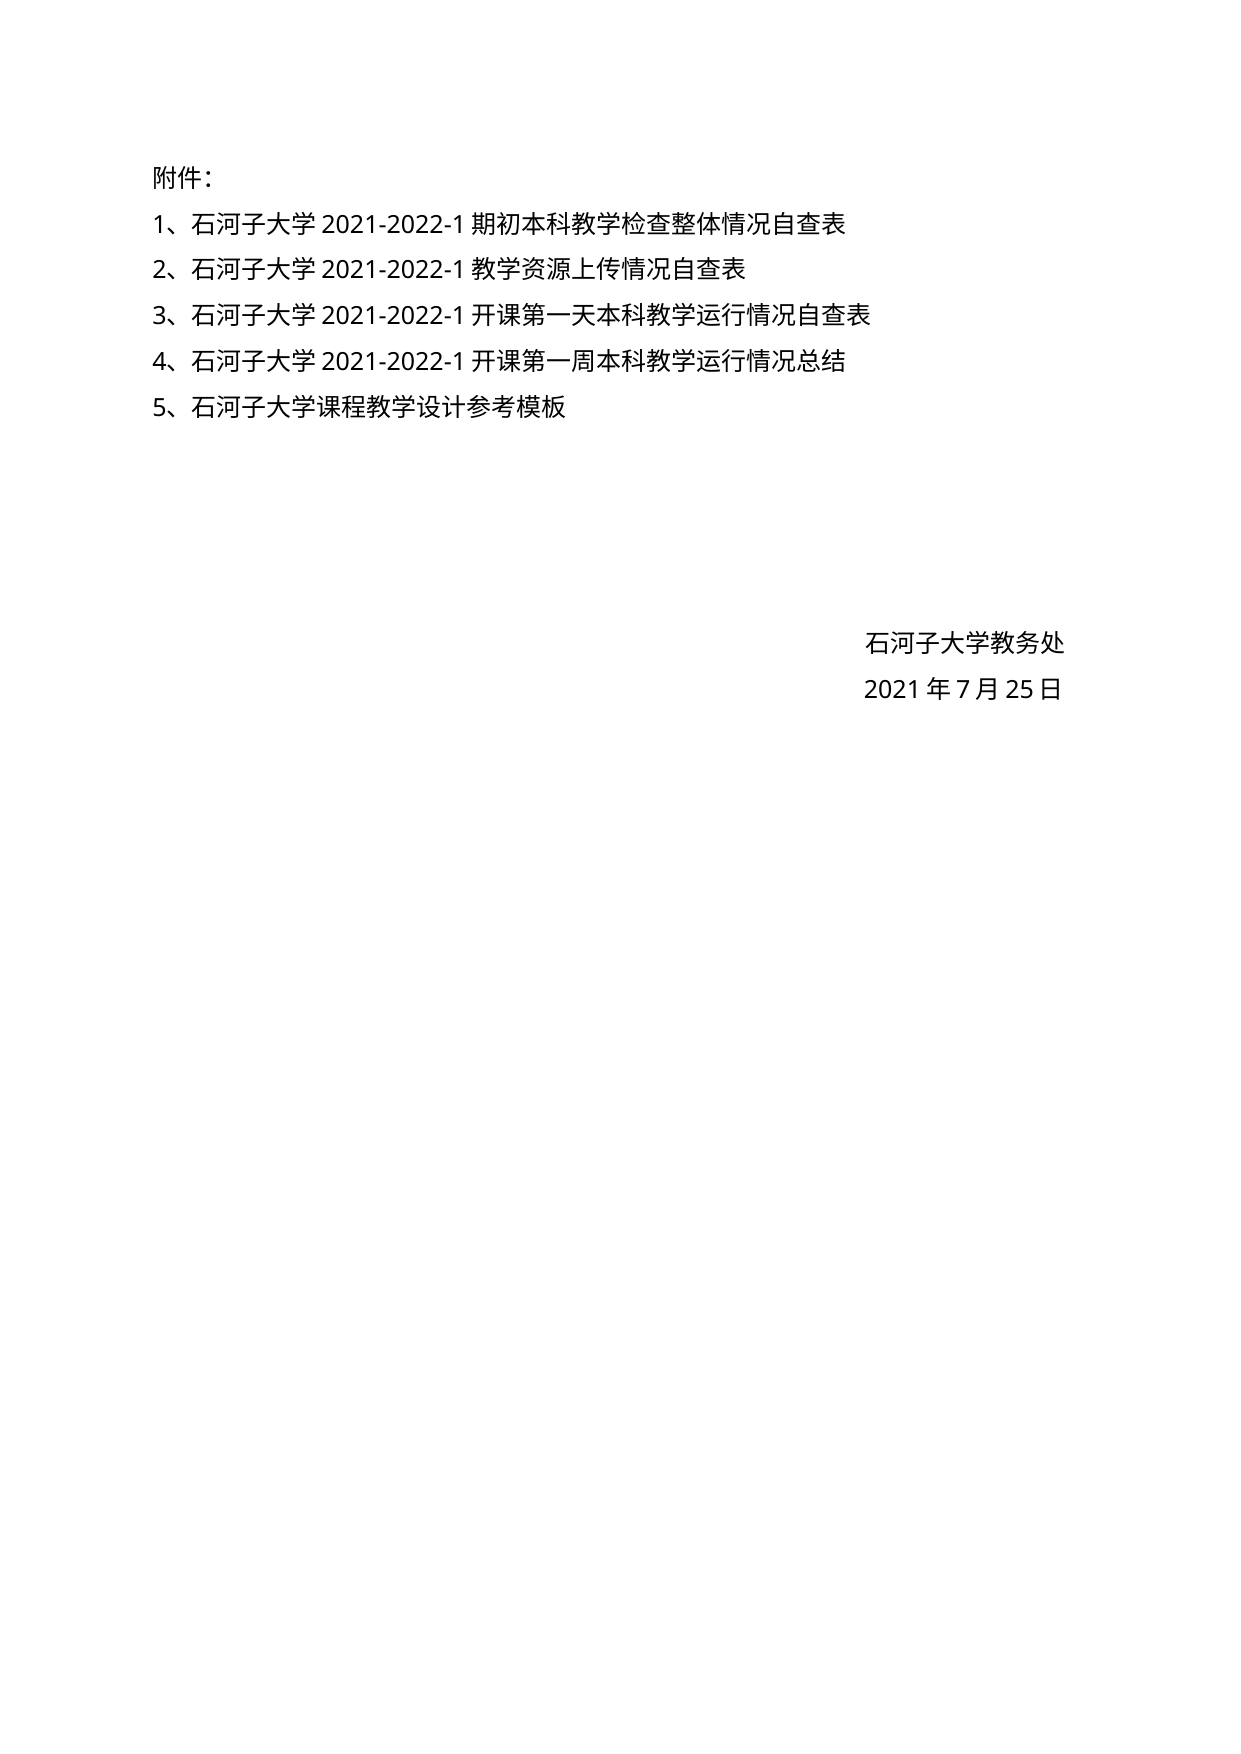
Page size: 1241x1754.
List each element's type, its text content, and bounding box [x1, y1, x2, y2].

text 石河子大学教务处 [152, 616, 1088, 662]
text 1、石河子大学2021-2022-1期初本科教学检查整体情况自查表 [152, 196, 1088, 242]
text 附件： [152, 151, 1088, 196]
text 3、石河子大学2021-2022-1开课第一天本科教学运行情况自查表 [152, 288, 1088, 334]
text 2、石河子大学2021-2022-1教学资源上传情况自查表 [152, 242, 1088, 288]
text 5、石河子大学课程教学设计参考模板 [152, 380, 1088, 426]
text 4、石河子大学2021-2022-1开课第一周本科教学运行情况总结 [152, 334, 1088, 380]
text 2021年7月25日 [152, 662, 1088, 708]
